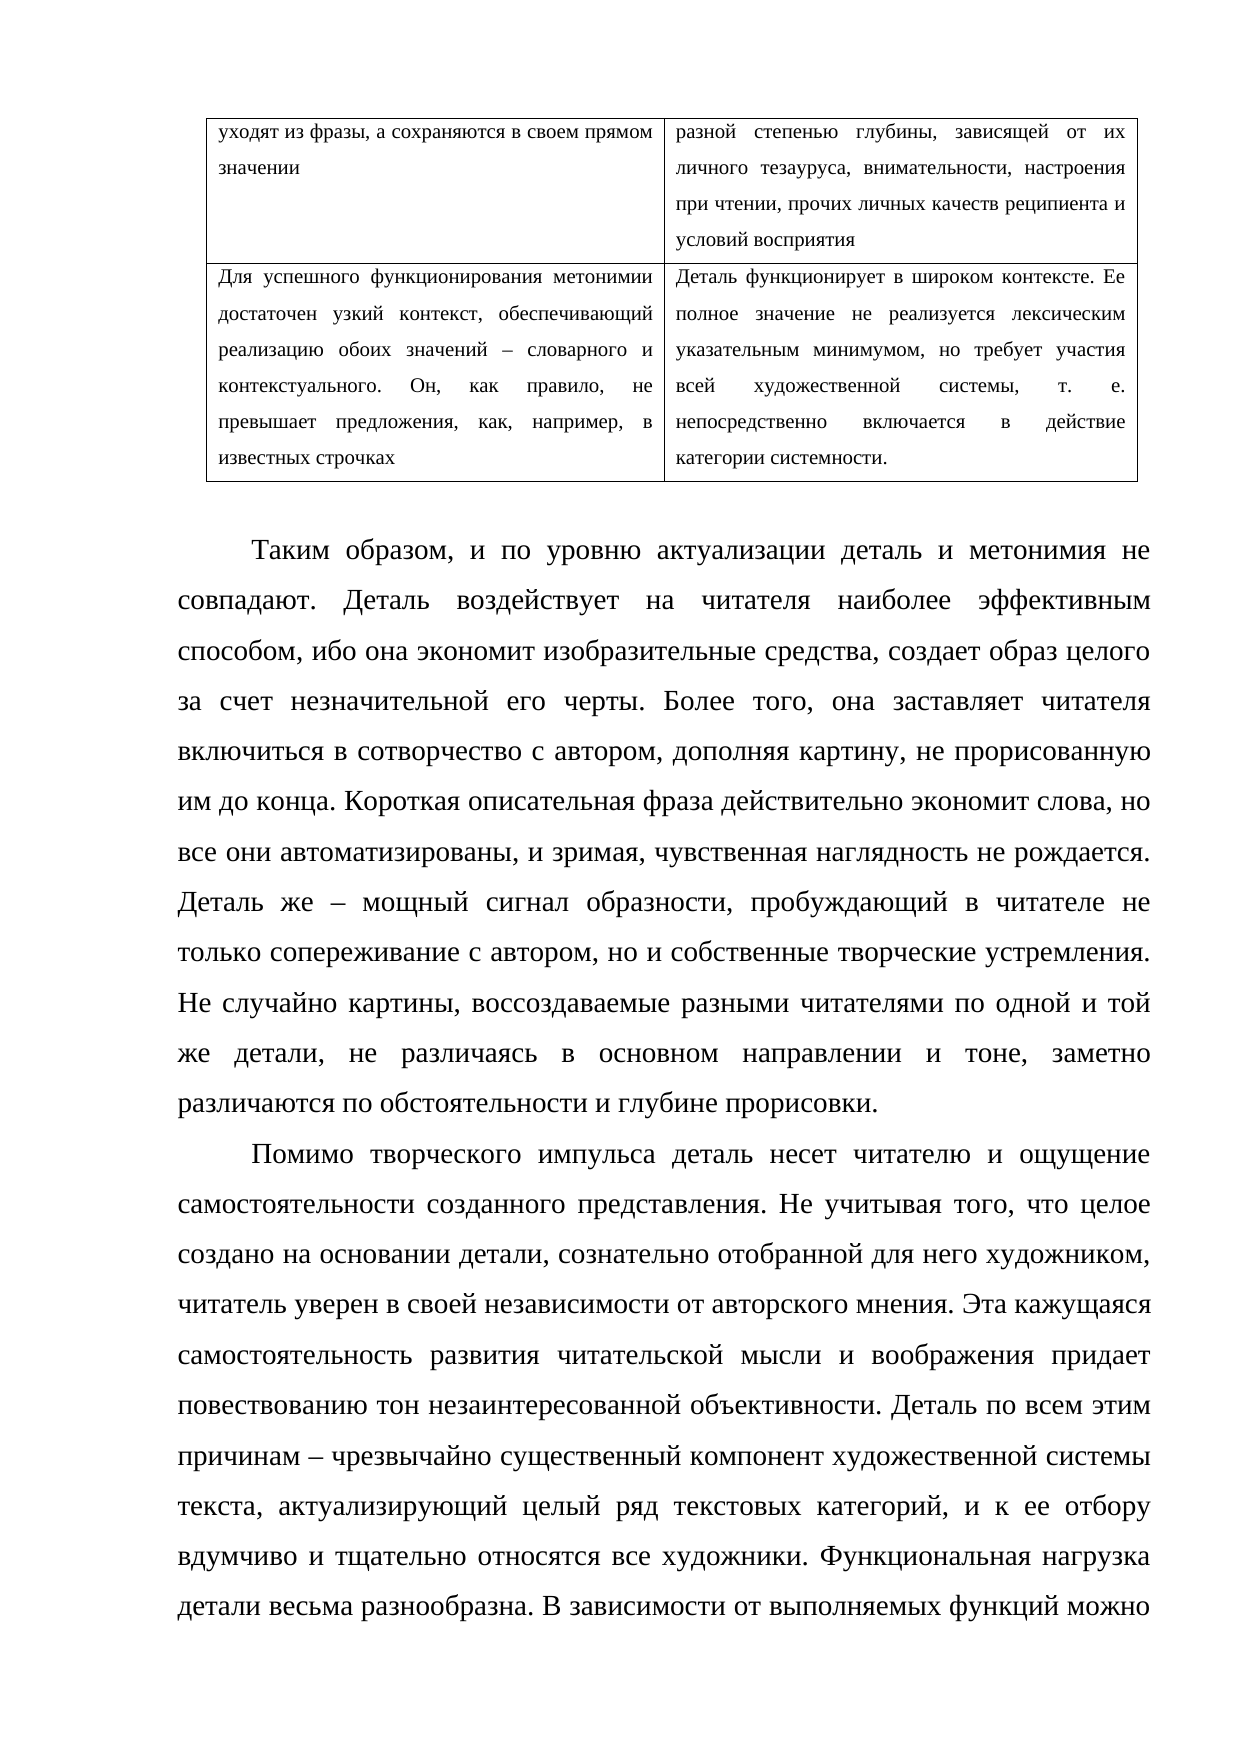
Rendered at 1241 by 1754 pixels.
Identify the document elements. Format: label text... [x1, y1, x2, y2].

table_cell Для успешного функционирования метонимии достаточен узкий контекст, обеспечивающий реализацию обоих значений – словарного и контекстуального. Он, как правило, не превышает предложения, как, например, в известных строчках [207, 264, 664, 481]
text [177, 1136, 1152, 1622]
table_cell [207, 119, 664, 263]
text Таким образом, и по уровню актуализации деталь и метонимия не совпадают. Деталь воздействует на читателя наиболее эффективным способом, ибо она экономит изобразительные средства, создает образ целого за счет незначительной его черты. Более того, она заставляет читателя включиться в сотворчество с автором, дополняя картину, не прорисованную им до конца. Короткая описательная фраза действительно экономит слова, но все они автоматизированы, и зримая, чувственная наглядность не рождается. Деталь же – мощный сигнал образности, пробуждающий в читателе не только сопереживание с автором, но и собственные творческие устремления. Не случайно картины, воссоздаваемые разными читателями по одной и той же детали, не различаясь в основном направлении и тоне, заметно различаются по обстоятельности и глубине прорисовки. [177, 532, 1152, 1119]
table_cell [665, 119, 1137, 263]
table_cell Деталь функционирует в широком контексте. Ее полное значение не реализуется лексическим указательным минимумом, но требует участия всей художественной системы, т. е. непосредственно включается в действие категории системности. [665, 264, 1137, 481]
